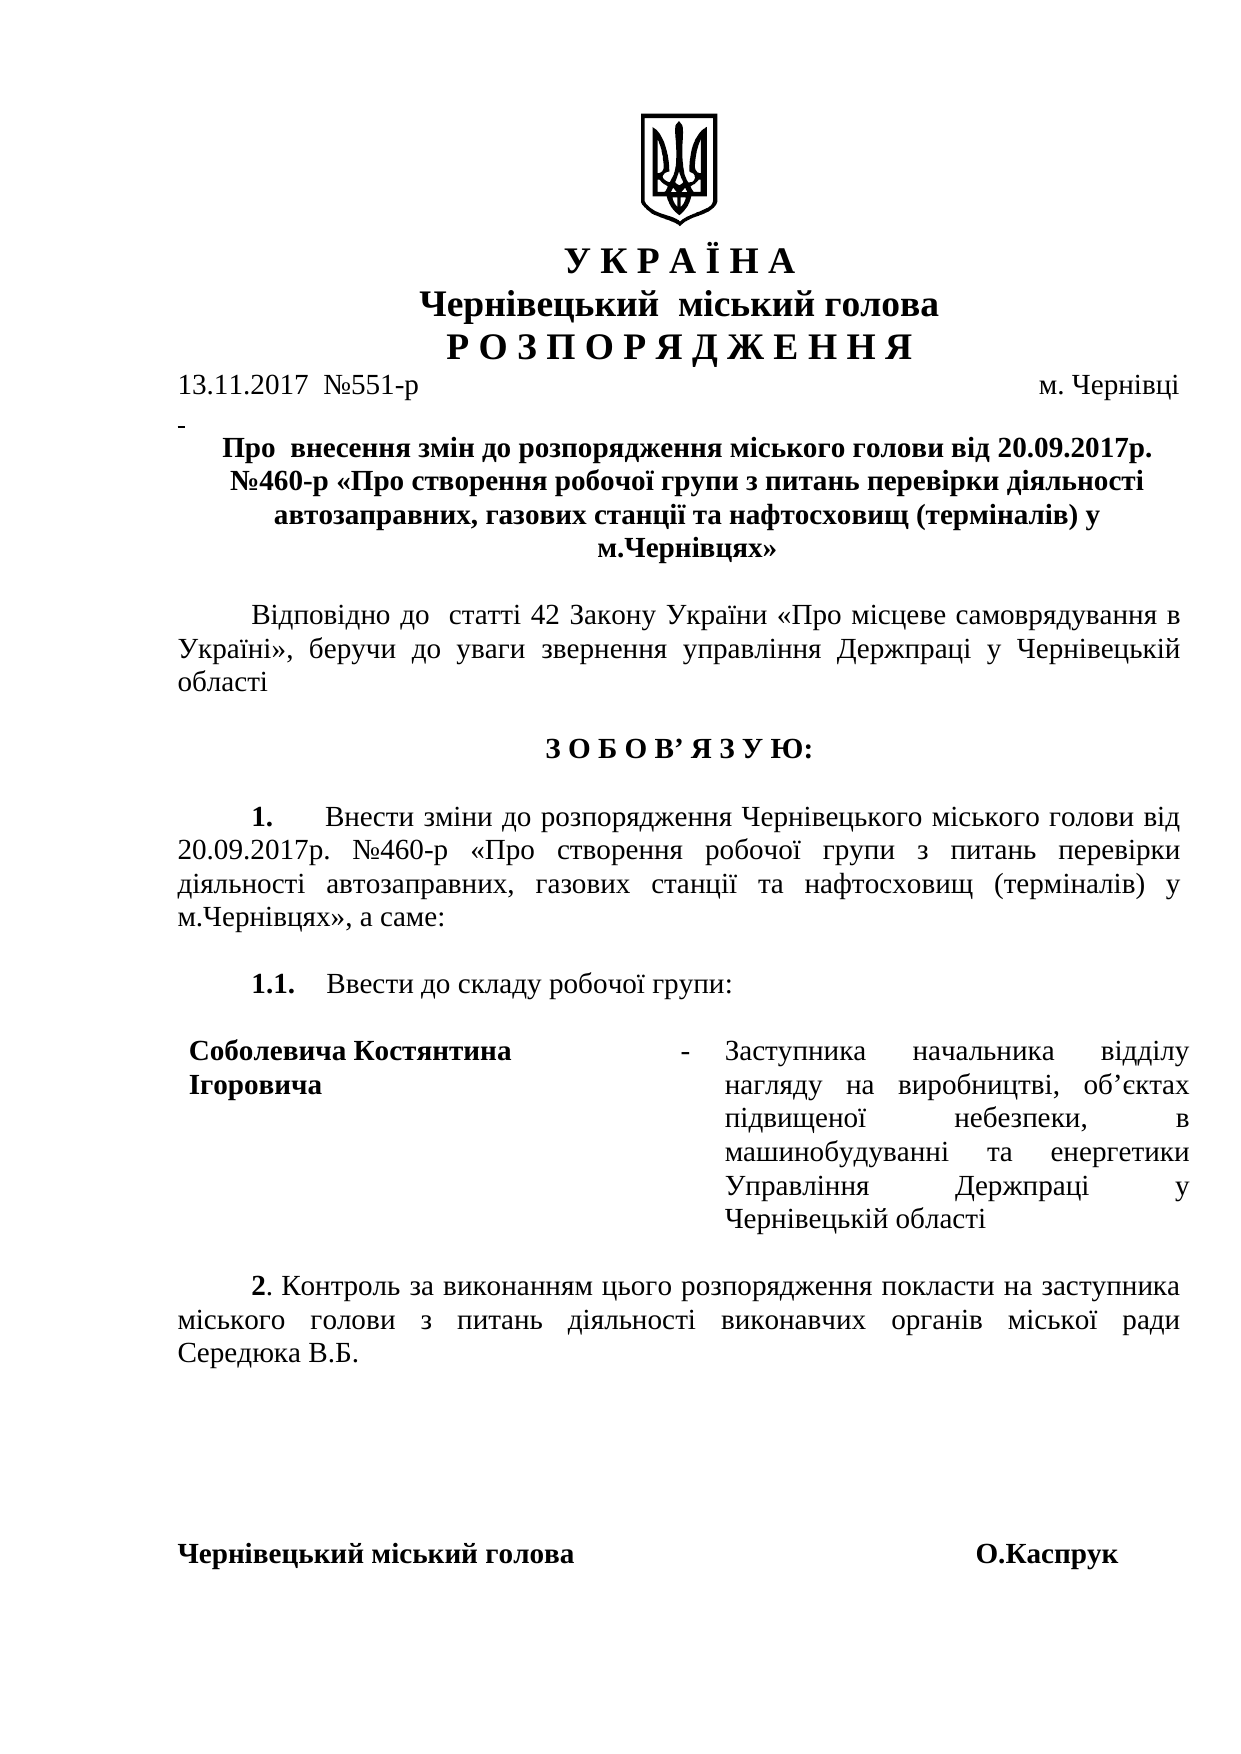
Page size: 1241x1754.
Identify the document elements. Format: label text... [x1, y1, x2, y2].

table_header Заступника начальника відділу нагляду на виробництві, об’єктах підвищеної небезпеки, в машинобудуванні та енергетики Управління Держпраці у Чернівецькій області [713, 1034, 1201, 1235]
list Внести зміни до розпорядження Чернівецького міського голови від 20.09.2017р. №460-р «Про створення робочої групи з питань перевірки діяльності автозаправних, газових станції та нафтосховищ (терміналів) у м.Чернівцях», а саме: [177, 799, 1181, 933]
text З О Б О В’ Я З У Ю: [177, 732, 1181, 765]
text Відповідно до статті 42 Закону України «Про місцеве самоврядування в Україні», беручи до уваги звернення управління Держпраці у Чернівецькій області [177, 597, 1181, 698]
text 2. Контроль за виконанням цього розпорядження покласти на заступника міського голови з питань діяльності виконавчих органів міської ради Середюка В.Б. [177, 1268, 1181, 1369]
table_header - [657, 1034, 713, 1235]
table_header Соболевича Костянтина Ігоровича [177, 1034, 657, 1235]
text У К Р А Ї Н А [177, 238, 1181, 281]
text Чернівецький міський голова О.Каспрук [177, 1537, 1181, 1570]
table_header Про внесення змін до розпорядження міського голови від 20.09.2017р. №460-р «Про створення робочої групи з питань перевірки діяльності автозаправних, газових станції та нафтосховищ (терміналів) у м.Чернівцях» [177, 430, 1197, 564]
text Чернівецький міський голова [177, 281, 1181, 324]
text 13.11.2017 №551-р м. Чернівці [177, 367, 1181, 401]
list Ввести до складу робочої групи: [251, 966, 1181, 1000]
subtitle Р О З П О Р Я Д Ж Е Н Н Я [177, 324, 1181, 367]
